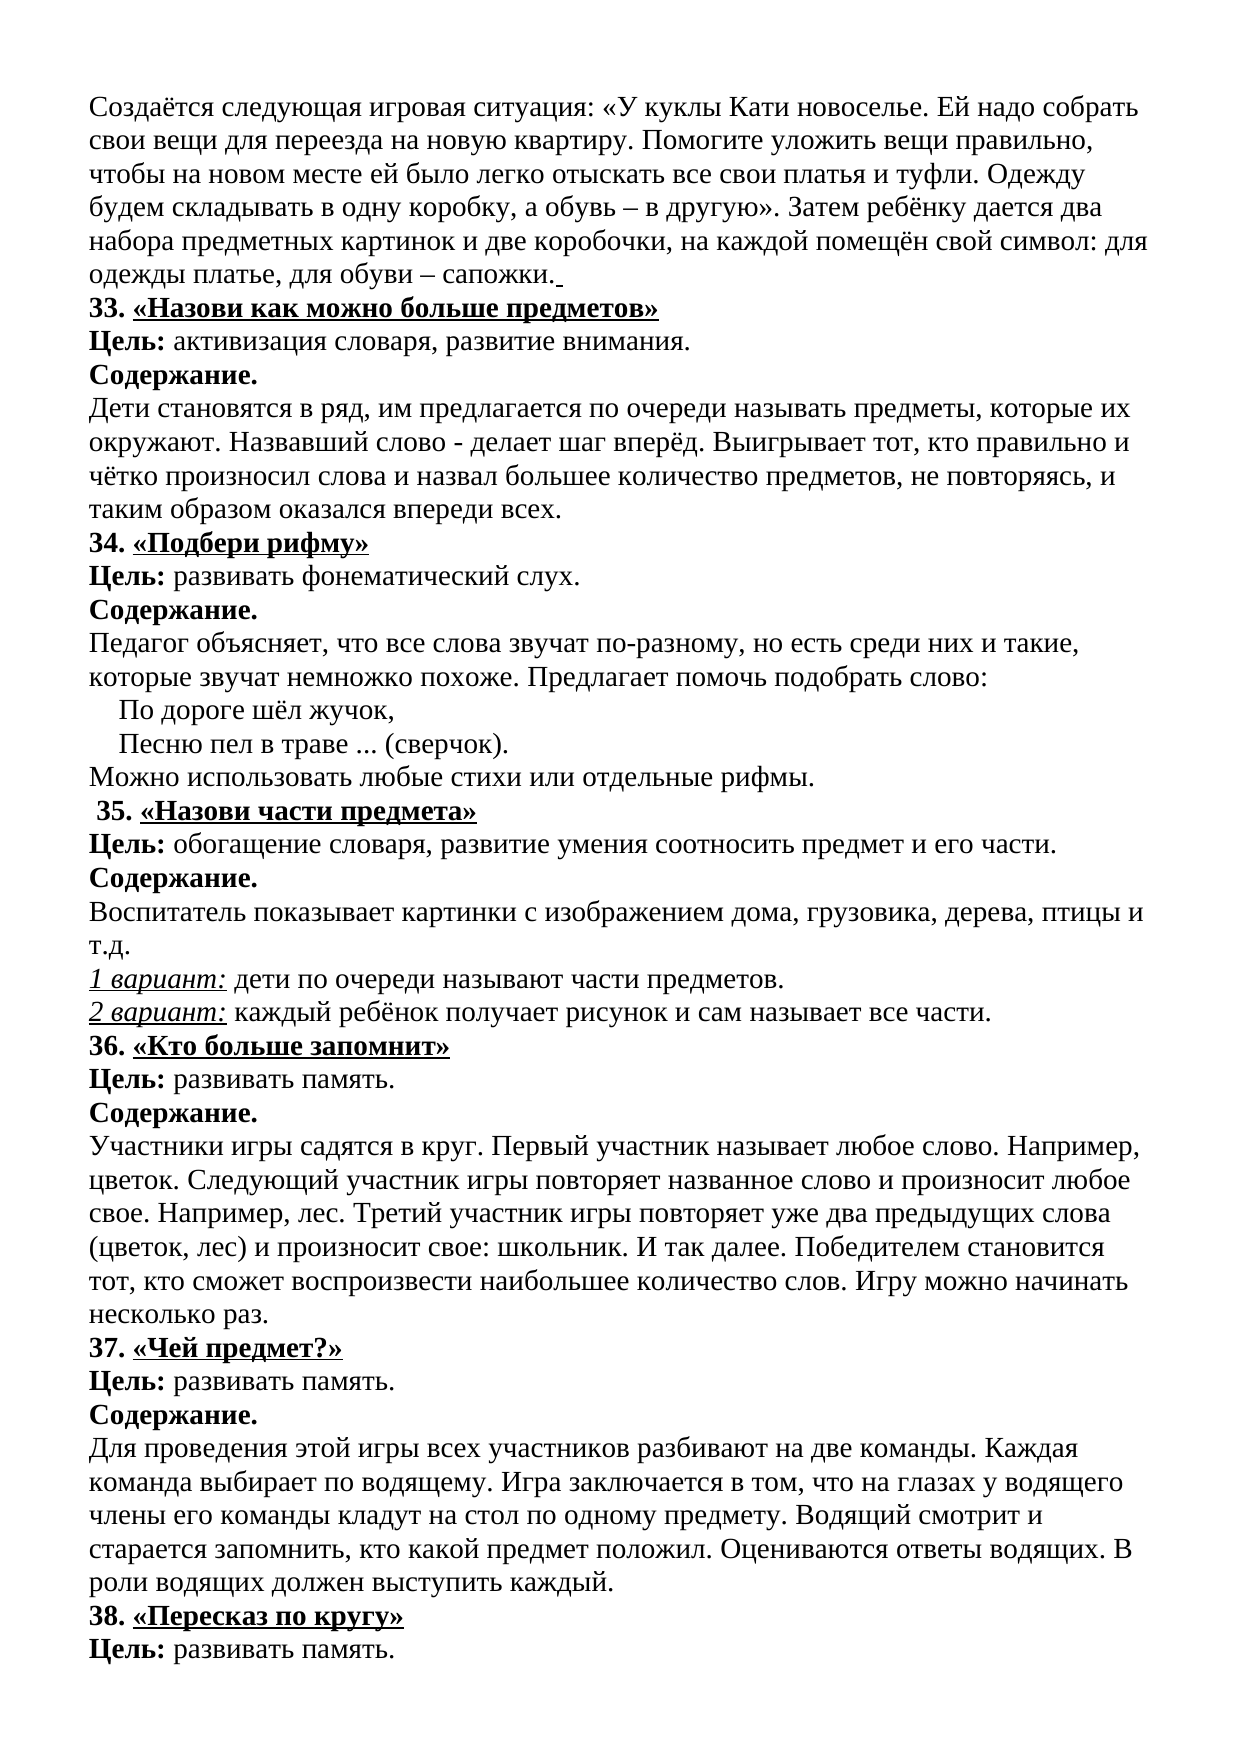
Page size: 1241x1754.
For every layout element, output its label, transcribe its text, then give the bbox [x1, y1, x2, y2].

text По дороге шёл жучок, [118, 692, 1152, 726]
text Для проведения этой игры всех участников разбивают на две команды. Каждая команда выбирает по водящему. Игра заключается в том, что на глазах у водящего члены его команды кладут на стол по одному предмету. Водящий смотрит и старается запомнить, кто какой предмет положил. Оцениваются ответы водящих. В роли водящих должен выступить каждый. [89, 1430, 1152, 1598]
text Цель: развивать фонематический слух. [89, 558, 1152, 592]
text Цель: развивать память. [89, 1061, 1152, 1095]
text Содержание. [89, 1397, 1152, 1430]
text Цель: развивать память. [89, 1363, 1152, 1397]
text Дети становятся в ряд, им предлагается по очереди называть предметы, которые их окружают. Назвавший слово - делает шаг вперёд. Выигрывает тот, кто правильно и чётко произносил слова и назвал большее количество предметов, не повторяясь, и таким образом оказался впереди всех. [89, 391, 1152, 525]
text Песню пел в траве ... (сверчок). [118, 726, 1152, 759]
text 38. «Пересказ по кругу» [89, 1598, 1152, 1632]
text Содержание. [89, 1095, 1152, 1128]
text 35. «Назови части предмета» [89, 793, 1152, 827]
text Цель: развивать память. [89, 1632, 1152, 1665]
text Цель: активизация словаря, развитие внимания. [89, 323, 1152, 357]
text Участники игры садятся в круг. Первый участник называет любое слово. Например, цветок. Следующий участник игры повторяет названное слово и произносит любое свое. Например, лес. Третий участник игры повторяет уже два предыдущих слова (цветок, лес) и произносит свое: школьник. И так далее. Победителем становится тот, кто сможет воспроизвести наибольшее количество слов. Игру можно начинать несколько раз. [89, 1128, 1152, 1330]
text 33. «Назови как можно больше предметов» [89, 290, 1152, 323]
text 36. «Кто больше запомнит» [89, 1028, 1152, 1061]
text Цель: обогащение словаря, развитие умения соотносить предмет и его части. [89, 827, 1152, 860]
text Создаётся следующая игровая ситуация: «У куклы Кати новоселье. Ей надо собрать свои вещи для переезда на новую квартиру. Помогите уложить вещи правильно, чтобы на новом месте ей было легко отыскать все свои платья и туфли. Одежду будем складывать в одну коробку, а обувь – в другую». Затем ребёнку дается два набора предметных картинок и две коробочки, на каждой помещён свой символ: для одежды платье, для обуви – сапожки. [89, 89, 1152, 290]
text 2 вариант: каждый ребёнок получает рисунок и сам называет все части. [89, 994, 1152, 1028]
text Воспитатель показывает картинки с изображением дома, грузовика, дерева, птицы и т.д. [89, 894, 1152, 961]
text Педагог объясняет, что все слова звучат по-разному, но есть среди них и такие, которые звучат немножко похоже. Предлагает помочь подобрать слово: [89, 625, 1152, 692]
text 34. «Подбери рифму» [89, 525, 1152, 558]
text Содержание. [89, 860, 1152, 894]
text Можно использовать любые стихи или отдельные рифмы. [89, 759, 1152, 793]
text 1 вариант: дети по очереди называют части предметов. [89, 961, 1152, 994]
text 37. «Чей предмет?» [89, 1330, 1152, 1363]
text Содержание. [89, 357, 1152, 391]
text Содержание. [89, 592, 1152, 625]
